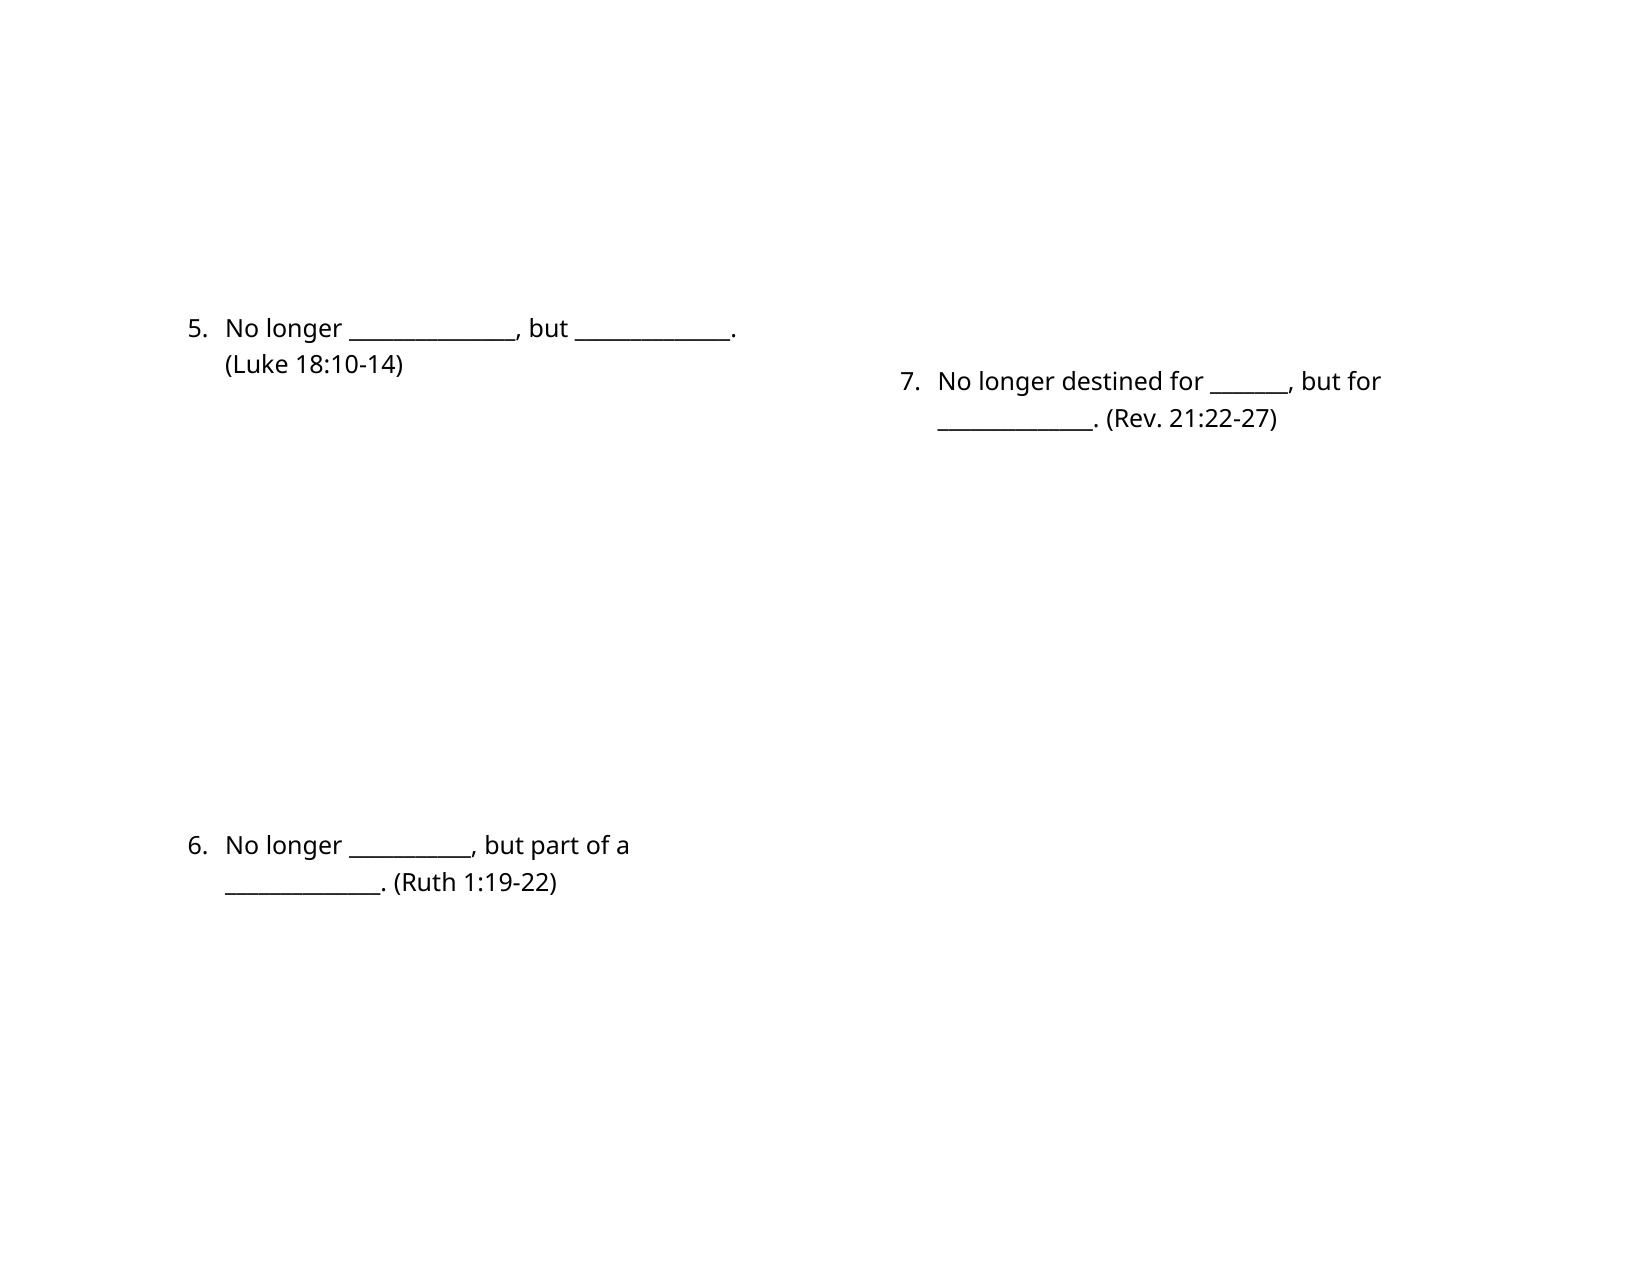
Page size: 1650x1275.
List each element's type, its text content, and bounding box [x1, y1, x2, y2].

list No longer _______________, but ______________. (Luke 18:10-14) [187, 310, 787, 381]
list No longer destined for _______, but for ______________. (Rev. 21:22-27) [900, 364, 1500, 434]
list No longer ___________, but part of a ______________. (Ruth 1:19-22) [187, 828, 787, 899]
